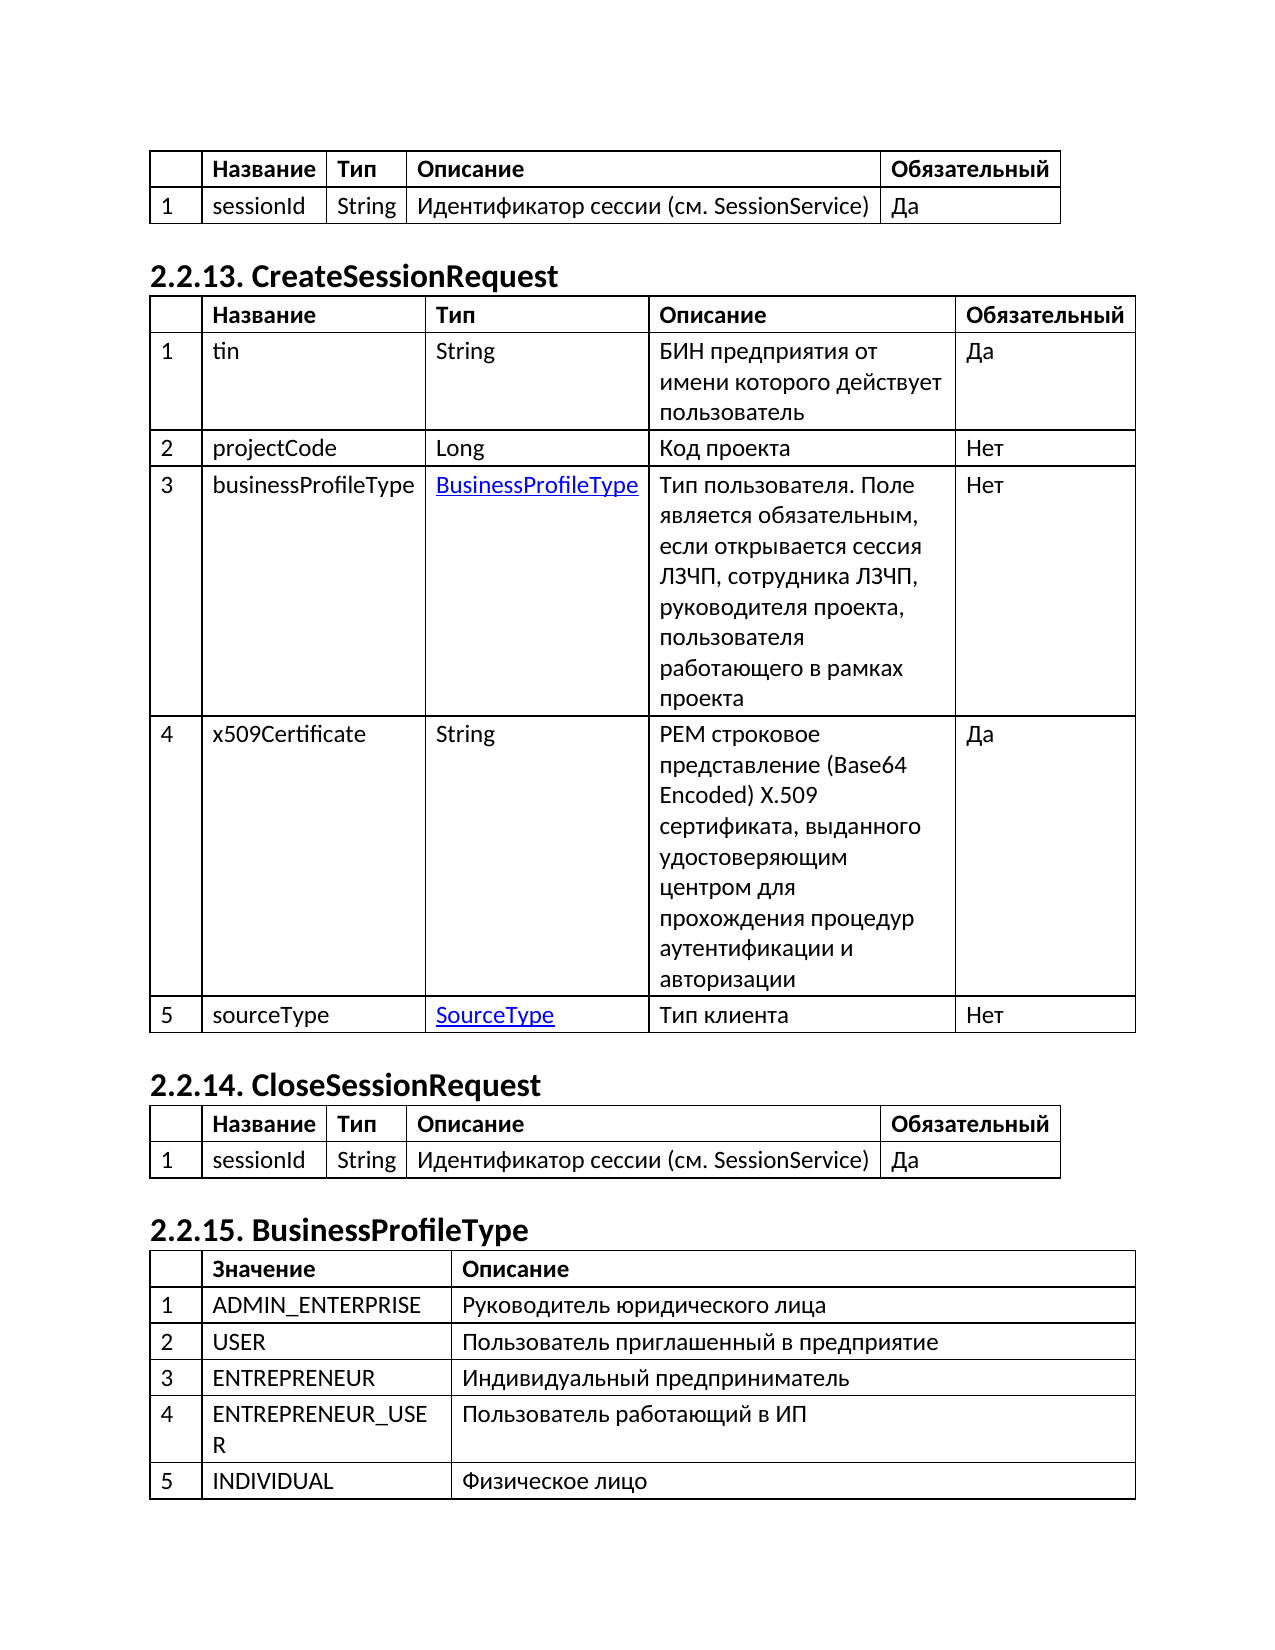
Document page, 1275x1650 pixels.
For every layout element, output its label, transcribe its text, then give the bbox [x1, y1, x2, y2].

table_cell 5 [151, 997, 201, 1032]
table_header Описание [650, 297, 955, 332]
table_cell 4 [151, 717, 201, 995]
table_cell Да [956, 333, 1135, 429]
table_header [151, 152, 201, 186]
table_cell PEM строковое представление (Base64 Encoded) X.509 сертификата, выданного удостоверяющим центром для прохождения процедур аутентификации и авторизации [650, 717, 955, 995]
table_cell businessProfileType [203, 467, 425, 715]
table_cell tin [203, 333, 425, 429]
table_cell String [327, 1142, 406, 1177]
table_header Название [203, 152, 326, 186]
table_header [151, 1251, 201, 1286]
table_header Описание [452, 1251, 1135, 1286]
table_header Обязательный [881, 1106, 1060, 1141]
table_cell USER [203, 1324, 451, 1358]
text 2.2.14. CloseSessionRequest [150, 1064, 1125, 1104]
table_cell Идентификатор сессии (см. SessionService) [407, 188, 880, 222]
table_cell 1 [151, 1288, 201, 1322]
table_header [151, 297, 201, 332]
table_cell projectCode [203, 431, 425, 465]
table_cell sessionId [203, 188, 326, 222]
table_cell INDIVIDUAL [203, 1463, 451, 1498]
table_cell Да [881, 1142, 1060, 1177]
table_header Тип [327, 1106, 406, 1141]
table_cell Нет [956, 997, 1135, 1032]
table_cell Идентификатор сессии (см. SessionService) [407, 1142, 880, 1177]
table_cell Пользователь работающий в ИП [452, 1396, 1135, 1462]
table_cell 5 [151, 1463, 201, 1498]
table_header Тип [426, 297, 648, 332]
table_cell Индивидуальный предприниматель [452, 1360, 1135, 1395]
table_cell Пользователь приглашенный в предприятие [452, 1324, 1135, 1358]
table_header Описание [407, 1106, 880, 1141]
table_header [151, 1106, 201, 1141]
table_cell Руководитель юридического лица [452, 1288, 1135, 1322]
table_cell Тип клиента [650, 997, 955, 1032]
table_cell 1 [151, 188, 201, 222]
table_cell 3 [151, 1360, 201, 1395]
table_cell 2 [151, 1324, 201, 1358]
table_cell ADMIN_ENTERPRISE [203, 1288, 451, 1322]
table_header Обязательный [956, 297, 1135, 332]
table_cell 2 [151, 431, 201, 465]
table_cell Да [881, 188, 1060, 222]
table_header Значение [203, 1251, 451, 1286]
table_cell String [327, 188, 406, 222]
table_cell Да [956, 717, 1135, 995]
table_cell Тип пользователя. Поле является обязательным, если открывается сессия ЛЗЧП, сотрудника ЛЗЧП, руководителя проекта, пользователя работающего в рамках проекта [650, 467, 955, 715]
table_cell 1 [151, 333, 201, 429]
table_cell ENTREPRENEUR [203, 1360, 451, 1395]
table_cell 4 [151, 1396, 201, 1462]
table_header Описание [407, 152, 880, 186]
table_header Название [203, 297, 425, 332]
table_cell String [426, 333, 648, 429]
table_cell x509Certificate [203, 717, 425, 995]
table_cell sessionId [203, 1142, 326, 1177]
table_cell 1 [151, 1142, 201, 1177]
table_header Обязательный [881, 152, 1060, 186]
table_cell String [426, 717, 648, 995]
text 2.2.15. BusinessProfileType [150, 1209, 1125, 1250]
table_cell Код проекта [650, 431, 955, 465]
table_header Название [203, 1106, 326, 1141]
table_cell Физическое лицо [452, 1463, 1135, 1498]
table_cell SourceType [426, 997, 648, 1032]
table_cell ENTREPRENEUR_USER [203, 1396, 451, 1462]
table_cell Нет [956, 467, 1135, 715]
table_cell БИН предприятия от имени которого действует пользователь [650, 333, 955, 429]
table_cell Long [426, 431, 648, 465]
table_cell BusinessProfileType [426, 467, 648, 715]
table_cell 3 [151, 467, 201, 715]
table_header Тип [327, 152, 406, 186]
table_cell sourceType [203, 997, 425, 1032]
text 2.2.13. CreateSessionRequest [150, 254, 1125, 295]
table_cell Нет [956, 431, 1135, 465]
